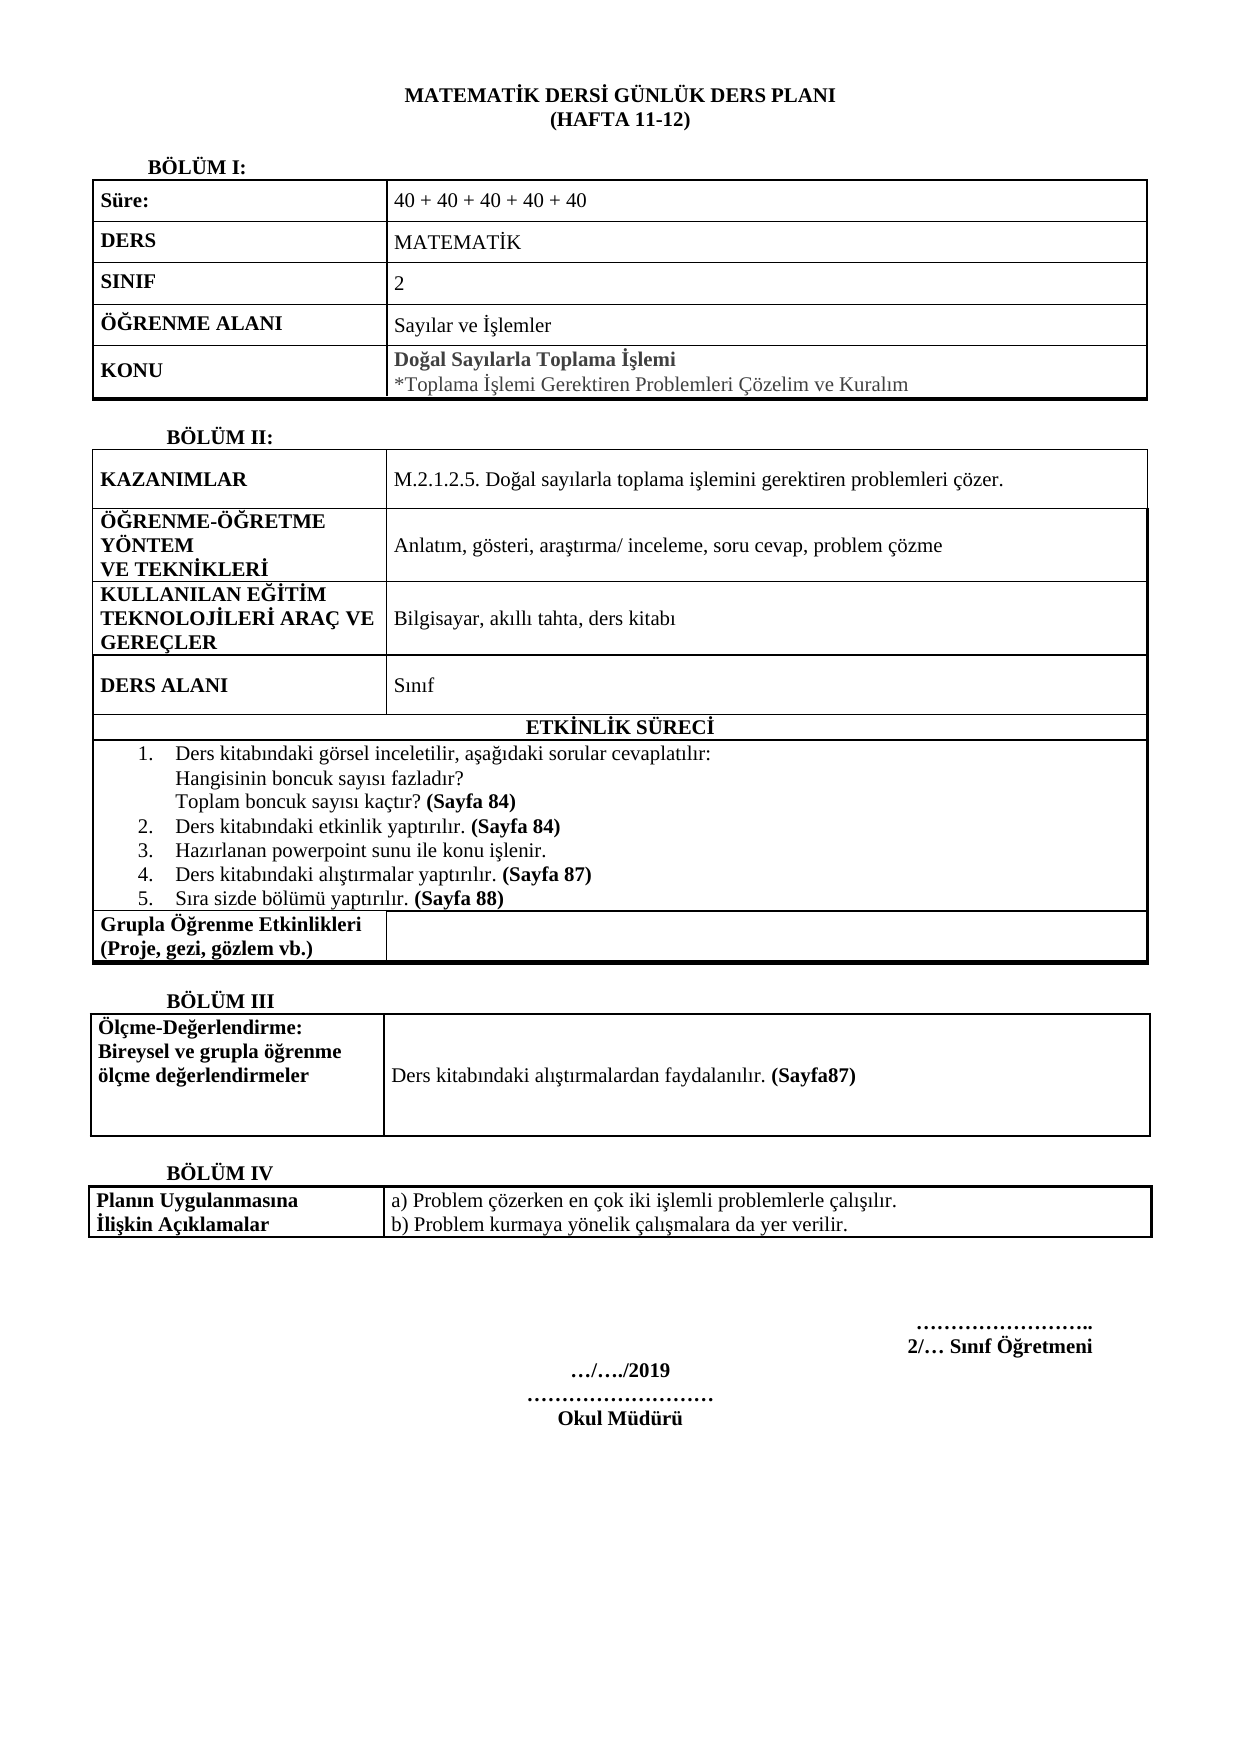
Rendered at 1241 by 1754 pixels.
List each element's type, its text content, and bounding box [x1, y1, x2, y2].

table_cell ÖĞRENME-ÖĞRETME YÖNTEM VE TEKNİKLERİ [93, 509, 386, 581]
table_header Ölçme-Değerlendirme: Bireysel ve grupla öğrenme ölçme değerlendirmeler [92, 1015, 383, 1135]
text 2/… Sınıf Öğretmeni [148, 1334, 1092, 1358]
text BÖLÜM II: [148, 425, 1092, 449]
table_cell KONU [94, 346, 386, 396]
text (HAFTA 11-12) [148, 107, 1092, 131]
table_cell DERS ALANI [94, 656, 386, 714]
table_header 40 + 40 + 40 + 40 + 40 [388, 181, 1146, 221]
text …/…./2019 [148, 1358, 1092, 1382]
table_cell SINIF [94, 263, 386, 303]
text ……………………… [148, 1382, 1092, 1406]
table_cell Anlatım, gösteri, araştırma/ inceleme, soru cevap, problem çözme [387, 509, 1146, 581]
text Okul Müdürü [148, 1406, 1092, 1430]
table_header M.2.1.2.5. Doğal sayılarla toplama işlemini gerektiren problemleri çözer. [387, 450, 1147, 508]
subtitle BÖLÜM IV [148, 1161, 1092, 1185]
text …………………….. [148, 1310, 1092, 1334]
table_cell ÖĞRENME ALANI [94, 305, 386, 345]
table_cell Bilgisayar, akıllı tahta, ders kitabı [387, 582, 1146, 654]
table_header Ders kitabındaki alıştırmalardan faydalanılır. (Sayfa87) [385, 1015, 1149, 1135]
table_cell Doğal Sayılarla Toplama İşlemi *Toplama İşlemi Gerektiren Problemleri Çözelim ve Kuralım [388, 346, 1146, 396]
table_cell Sayılar ve İşlemler [388, 305, 1146, 345]
table_cell KULLANILAN EĞİTİM TEKNOLOJİLERİ ARAÇ VE GEREÇLER [93, 582, 386, 654]
table_header Süre: [94, 181, 386, 221]
table_cell Ders kitabındaki görsel inceletilir, aşağıdaki sorular cevaplatılır: Hangisinin boncuk sayısı fazladır? Toplam boncuk sayısı kaçtır? (Sayfa 84) Ders kitabındaki etkinlik yaptırılır. (Sayfa 84) Hazırlanan powerpoint sunu ile konu işlenir. Ders kitabındaki alıştırmalar yaptırılır. (Sayfa 87) Sıra sizde bölümü yaptırılır. (Sayfa 88) [94, 741, 1146, 910]
table_cell Sınıf [387, 656, 1146, 714]
table_cell 2 [388, 263, 1146, 303]
text MATEMATİK DERSİ GÜNLÜK DERS PLANI [148, 83, 1092, 107]
text BÖLÜM I: [148, 155, 1092, 179]
table_header a) Problem çözerken en çok iki işlemli problemlerle çalışılır. b) Problem kurmaya yönelik çalışmalara da yer verilir. [385, 1188, 1150, 1236]
table_cell DERS [94, 222, 386, 262]
table_cell Grupla Öğrenme Etkinlikleri (Proje, gezi, gözlem vb.) [94, 911, 386, 960]
table_header Planın Uygulanmasına İlişkin Açıklamalar [90, 1188, 383, 1236]
table_cell ETKİNLİK SÜRECİ [94, 715, 1146, 739]
subtitle BÖLÜM III [148, 989, 1092, 1013]
table_cell MATEMATİK [388, 222, 1146, 262]
table_cell [387, 912, 1146, 960]
table_header KAZANIMLAR [93, 450, 386, 508]
